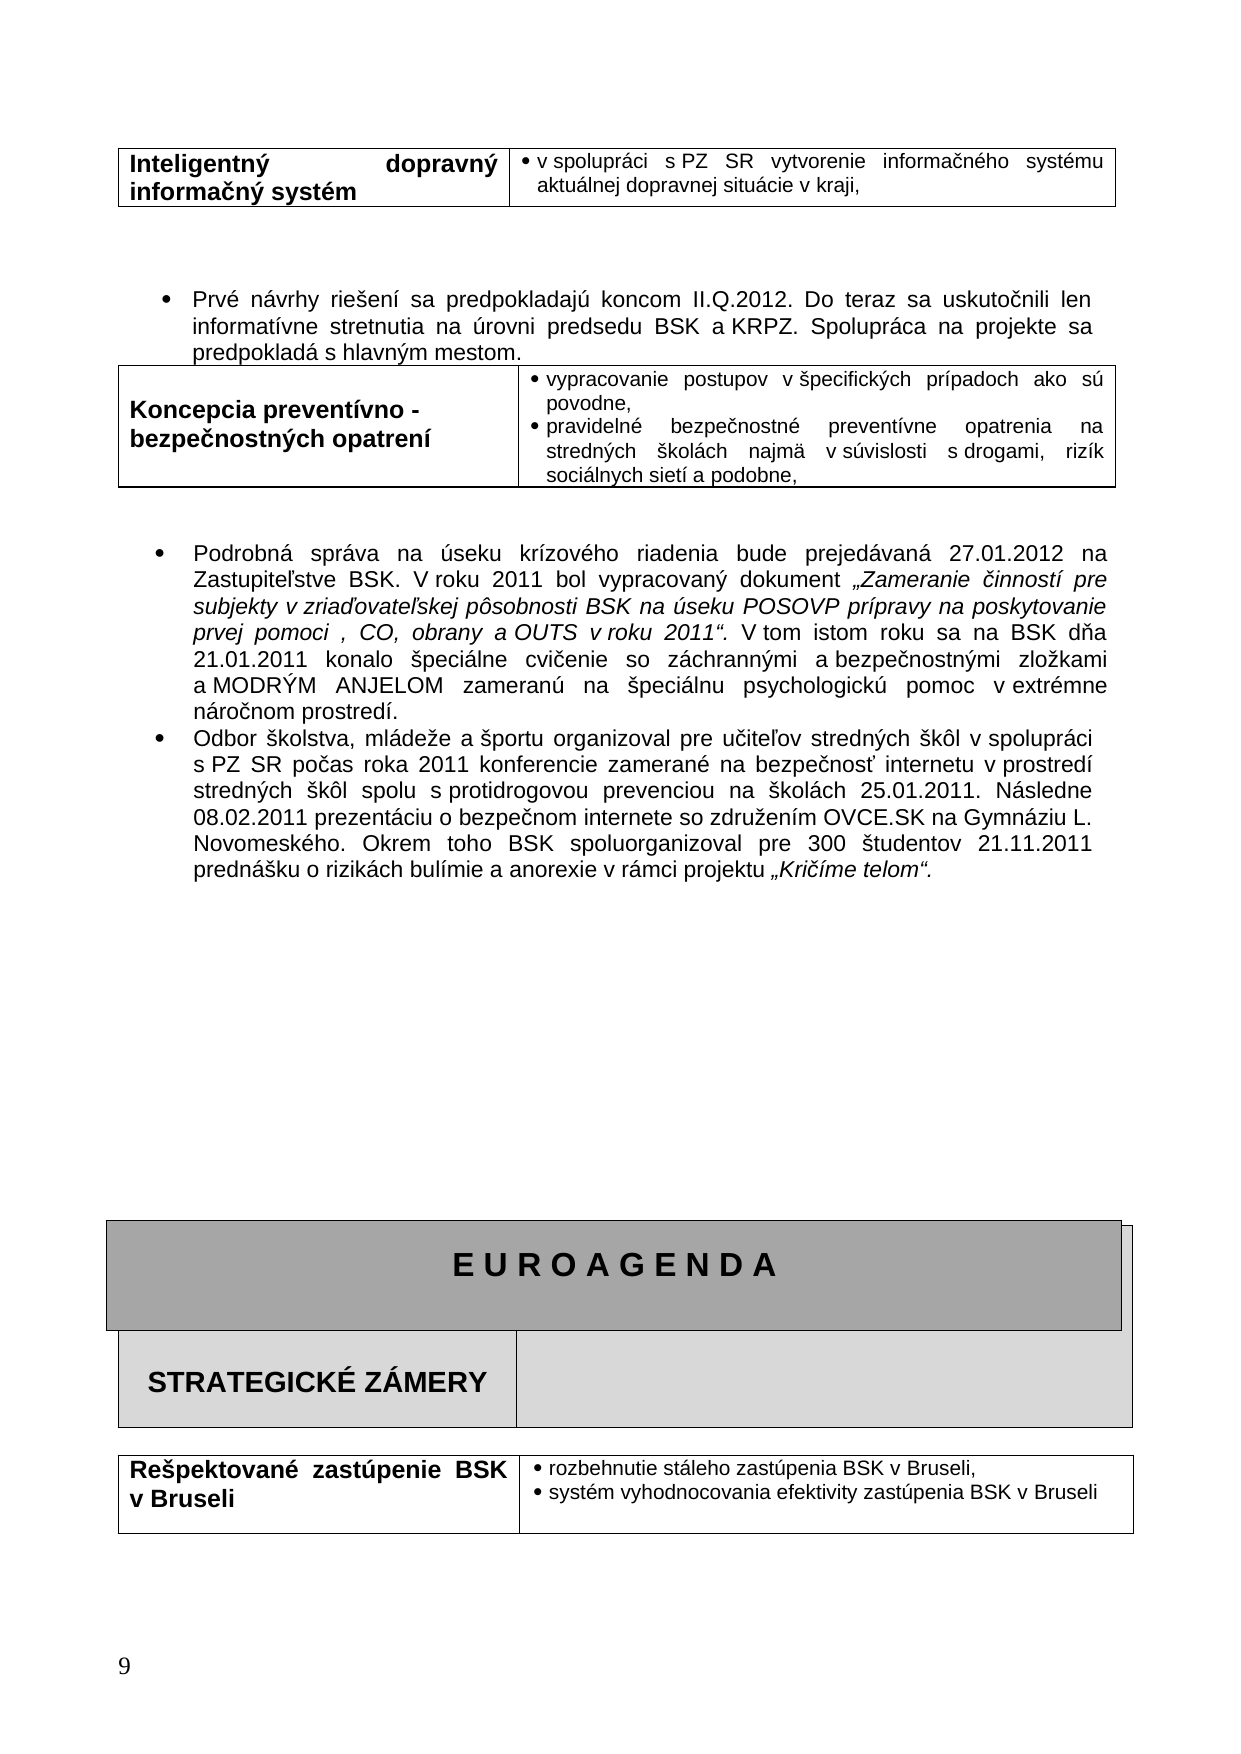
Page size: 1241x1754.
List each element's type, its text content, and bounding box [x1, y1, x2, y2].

table_header Rešpektované zastúpenie BSK v Bruseli [119, 1456, 519, 1533]
table_header STRATEGICKÉ ZÁMERY [119, 1331, 516, 1427]
table_header vypracovanie postupov v špecifických prípadoch ako sú povodne, pravidelné bezpečnostné preventívne opatrenia na stredných školách najmä v súvislosti s drogami, rizík sociálnych sietí a podobne, [519, 366, 1115, 486]
table_header Inteligentný dopravný informačný systém [119, 149, 509, 206]
table_header PROGRAMOVÉ CIELE [517, 1226, 1132, 1427]
list Podrobná správa na úseku krízového riadenia bude prejedávaná 27.01.2012 na Zastupiteľstve BSK. V roku 2011 bol vypracovaný dokument „Zameranie činností pre subjekty v zriaďovateľskej pôsobnosti BSK na úseku POSOVP prípravy na poskytovanie prvej pomoci , CO, obrany a OUTS v roku 2011“. V tom istom roku sa na BSK dňa 21.01.2011 konalo špeciálne cvičenie so záchrannými a bezpečnostnými zložkami a MODRÝM ANJELOM zameranú na špeciálnu psychologickú pomoc v extrémne náročnom prostredí. [156, 540, 1107, 724]
table_header E U R O A G E N D A [107, 1221, 1121, 1330]
table_header rozbehnutie stáleho zastúpenia BSK v Bruseli, systém vyhodnocovania efektivity zastúpenia BSK v Bruseli [520, 1456, 1133, 1533]
list Prvé návrhy riešení sa predpokladajú koncom II.Q.2012. Do teraz sa uskutočnili len informatívne stretnutia na úrovni predsedu BSK a KRPZ. Spolupráca na projekte sa predpokladá s hlavným mestom. [162, 286, 1093, 365]
table_header v spolupráci s PZ SR vytvorenie informačného systému aktuálnej dopravnej situácie v kraji, [510, 149, 1115, 206]
list Odbor školstva, mládeže a športu organizoval pre učiteľov stredných škôl v spolupráci s PZ SR počas roka 2011 konferencie zamerané na bezpečnosť internetu v prostredí stredných škôl spolu s protidrogovou prevenciou na školách 25.01.2011. Následne 08.02.2011 prezentáciu o bezpečnom internete so združením OVCE.SK na Gymnáziu L. Novomeského. Okrem toho BSK spoluorganizoval pre 300 študentov 21.11.2011 prednášku o rizikách bulímie a anorexie v rámci projektu „Kričíme telom“. [156, 724, 1093, 883]
table_header Koncepcia preventívno -bezpečnostných opatrení [119, 366, 518, 486]
